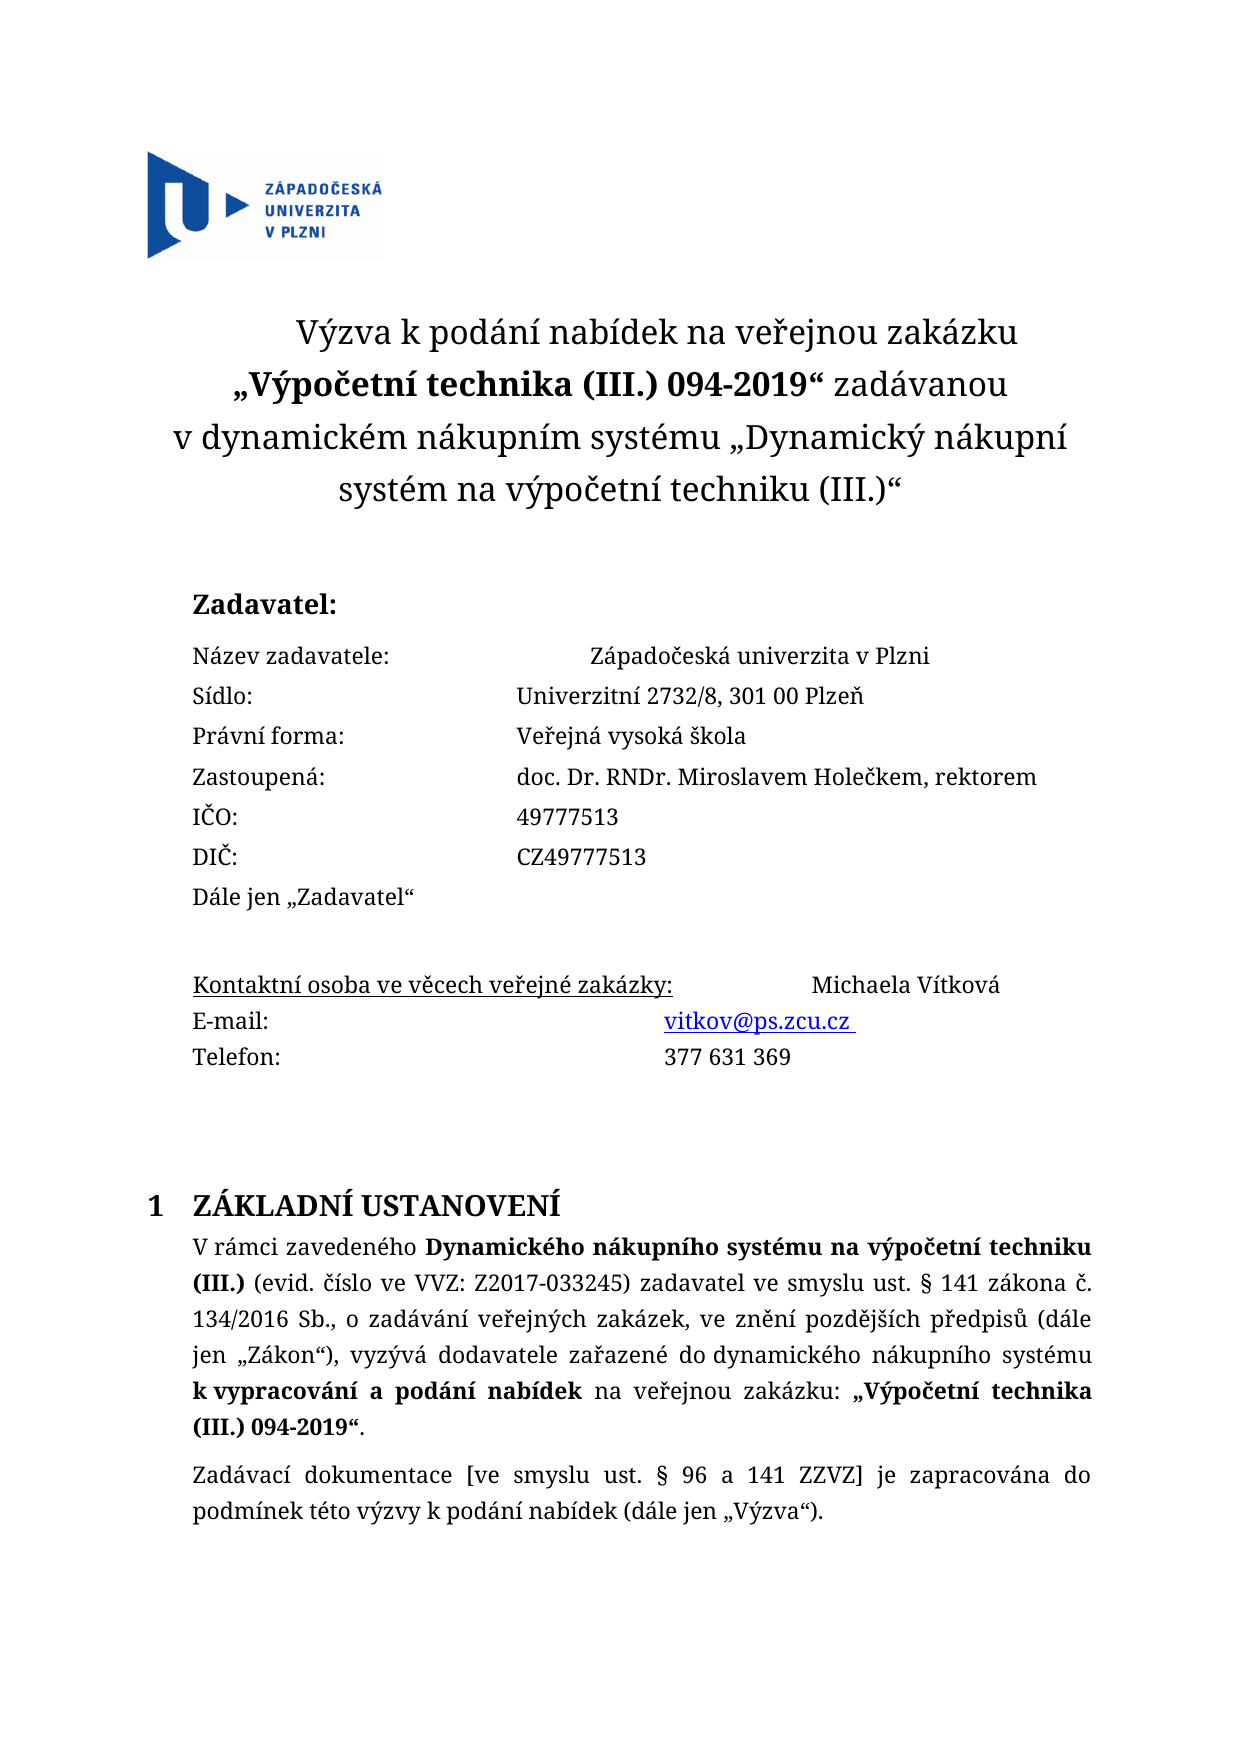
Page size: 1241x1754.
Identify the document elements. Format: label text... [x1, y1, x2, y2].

text Dále jen „Zadavatel“ [148, 881, 1093, 912]
picture [147, 151, 382, 259]
subtitle 1 ZÁKLADNÍ USTANOVENÍ [148, 1185, 1093, 1225]
text Název zadavatele: Západočeská univerzita v Plzni [148, 640, 1093, 671]
text Sídlo: Univerzitní 2732/8, 301 00 Plzeň [148, 680, 1093, 711]
text IČO: 49777513 [148, 801, 1093, 832]
text Zadavatel: [192, 585, 1093, 622]
text Zastoupená: doc. Dr. RNDr. Miroslavem Holečkem, rektorem [192, 760, 1093, 792]
text E-mail: vitkov@ps.zcu.cz [148, 1005, 1093, 1036]
text DIČ: CZ49777513 [148, 841, 1093, 872]
text Právní forma: Veřejná vysoká škola [148, 720, 1093, 752]
text Zadávací dokumentace [ve smyslu ust. § 96 a 141 ZZVZ] je zapracována do podmínek této výzvy k podání nabídek (dále jen „Výzva“). [192, 1459, 1093, 1526]
text Kontaktní osoba ve věcech veřejné zakázky: Michaela Vítková [148, 969, 1093, 1001]
text Telefon: 377 631 369 [148, 1041, 1093, 1072]
text Výzva k podání nabídek na veřejnou zakázku „Výpočetní technika (III.) 094-2019“ zadávanou v dynamickém nákupním systému „Dynamický nákupní systém na výpočetní techniku (III.)“ [148, 309, 1093, 511]
text V rámci zavedeného Dynamického nákupního systému na výpočetní techniku (III.) (evid. číslo ve VVZ: Z2017-033245) zadavatel ve smyslu ust. § 141 zákona č. 134/2016 Sb., o zadávání veřejných zakázek, ve znění pozdějších předpisů (dále jen „Zákon“), vyzývá dodavatele zařazené do dynamického nákupního systému k vypracování a podání nabídek na veřejnou zakázku: „Výpočetní technika (III.) 094-2019“. [192, 1231, 1093, 1442]
